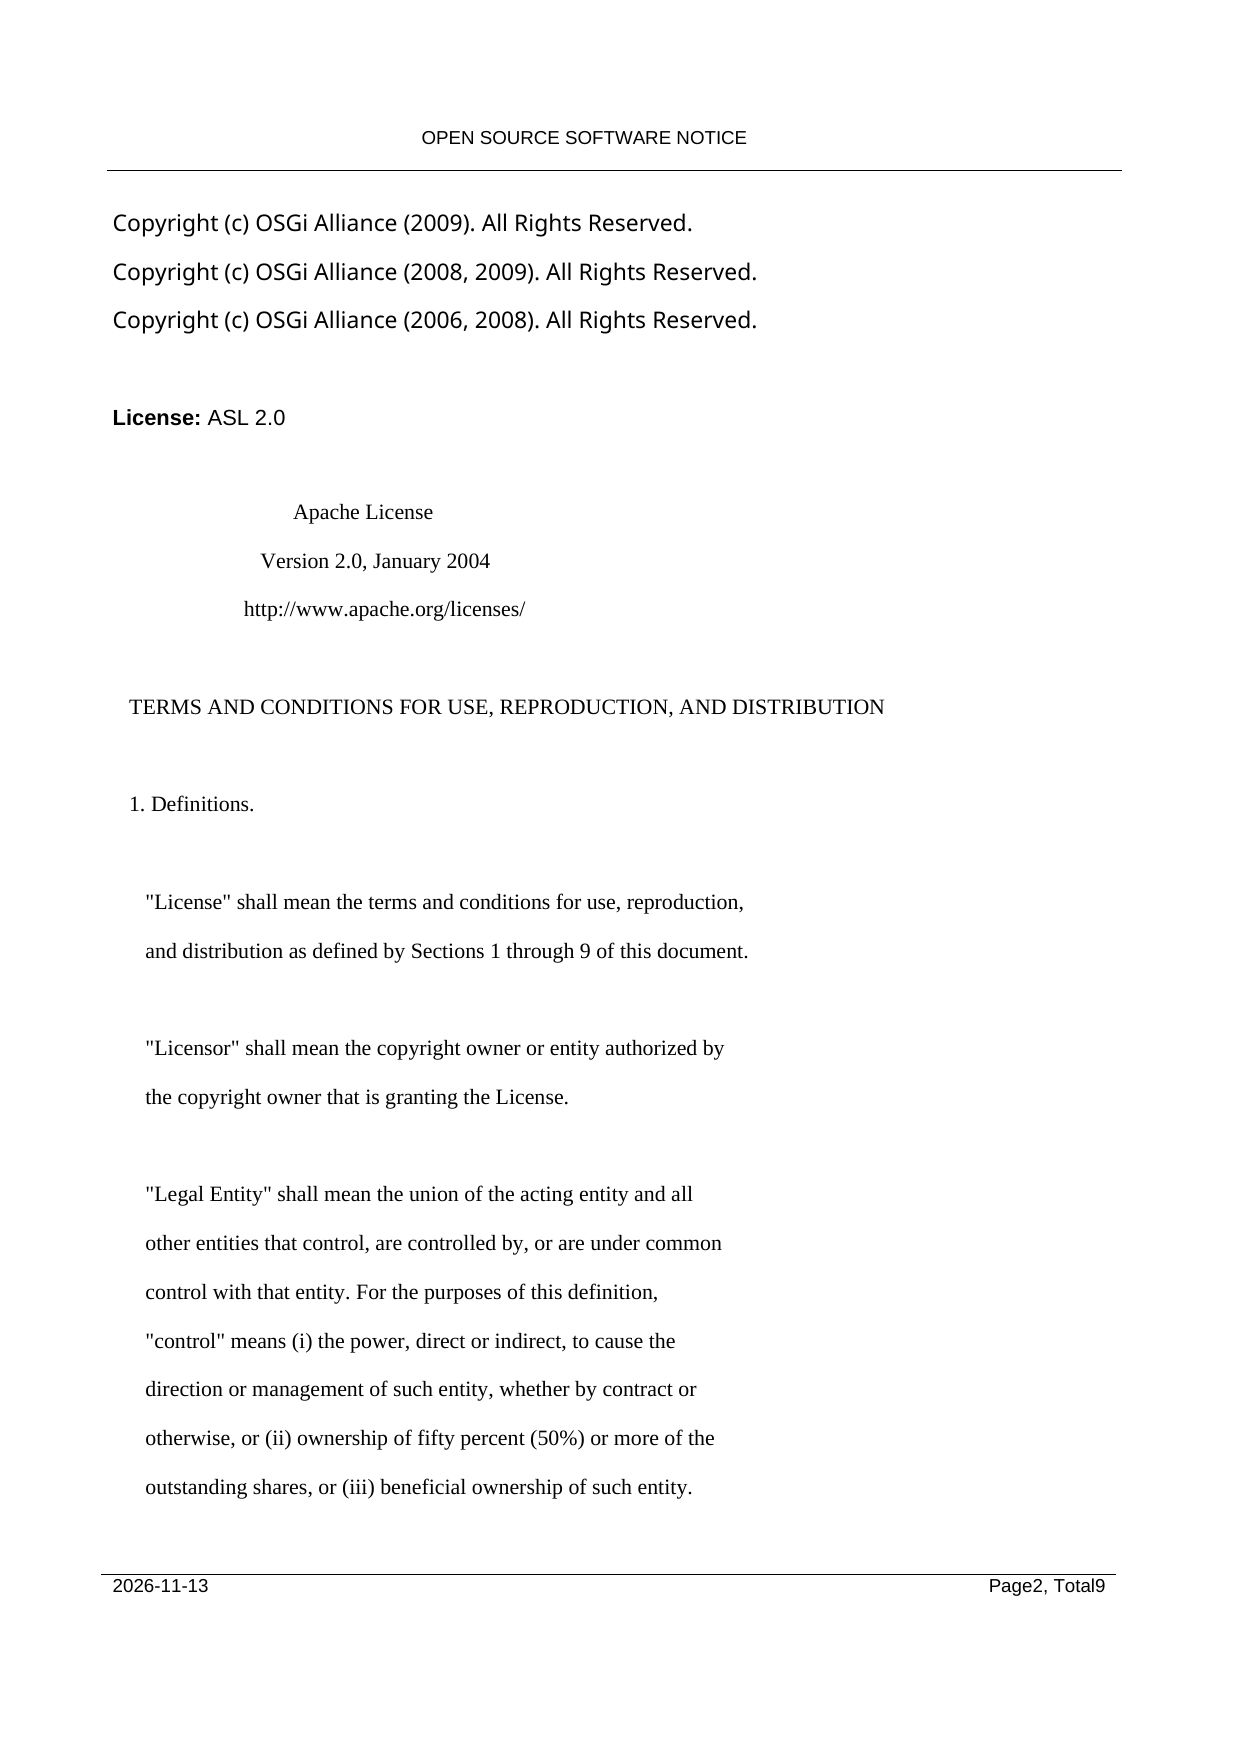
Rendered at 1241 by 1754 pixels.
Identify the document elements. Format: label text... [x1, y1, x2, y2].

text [112, 446, 1128, 1503]
text License: ASL 2.0 [112, 401, 1128, 434]
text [112, 206, 1128, 385]
